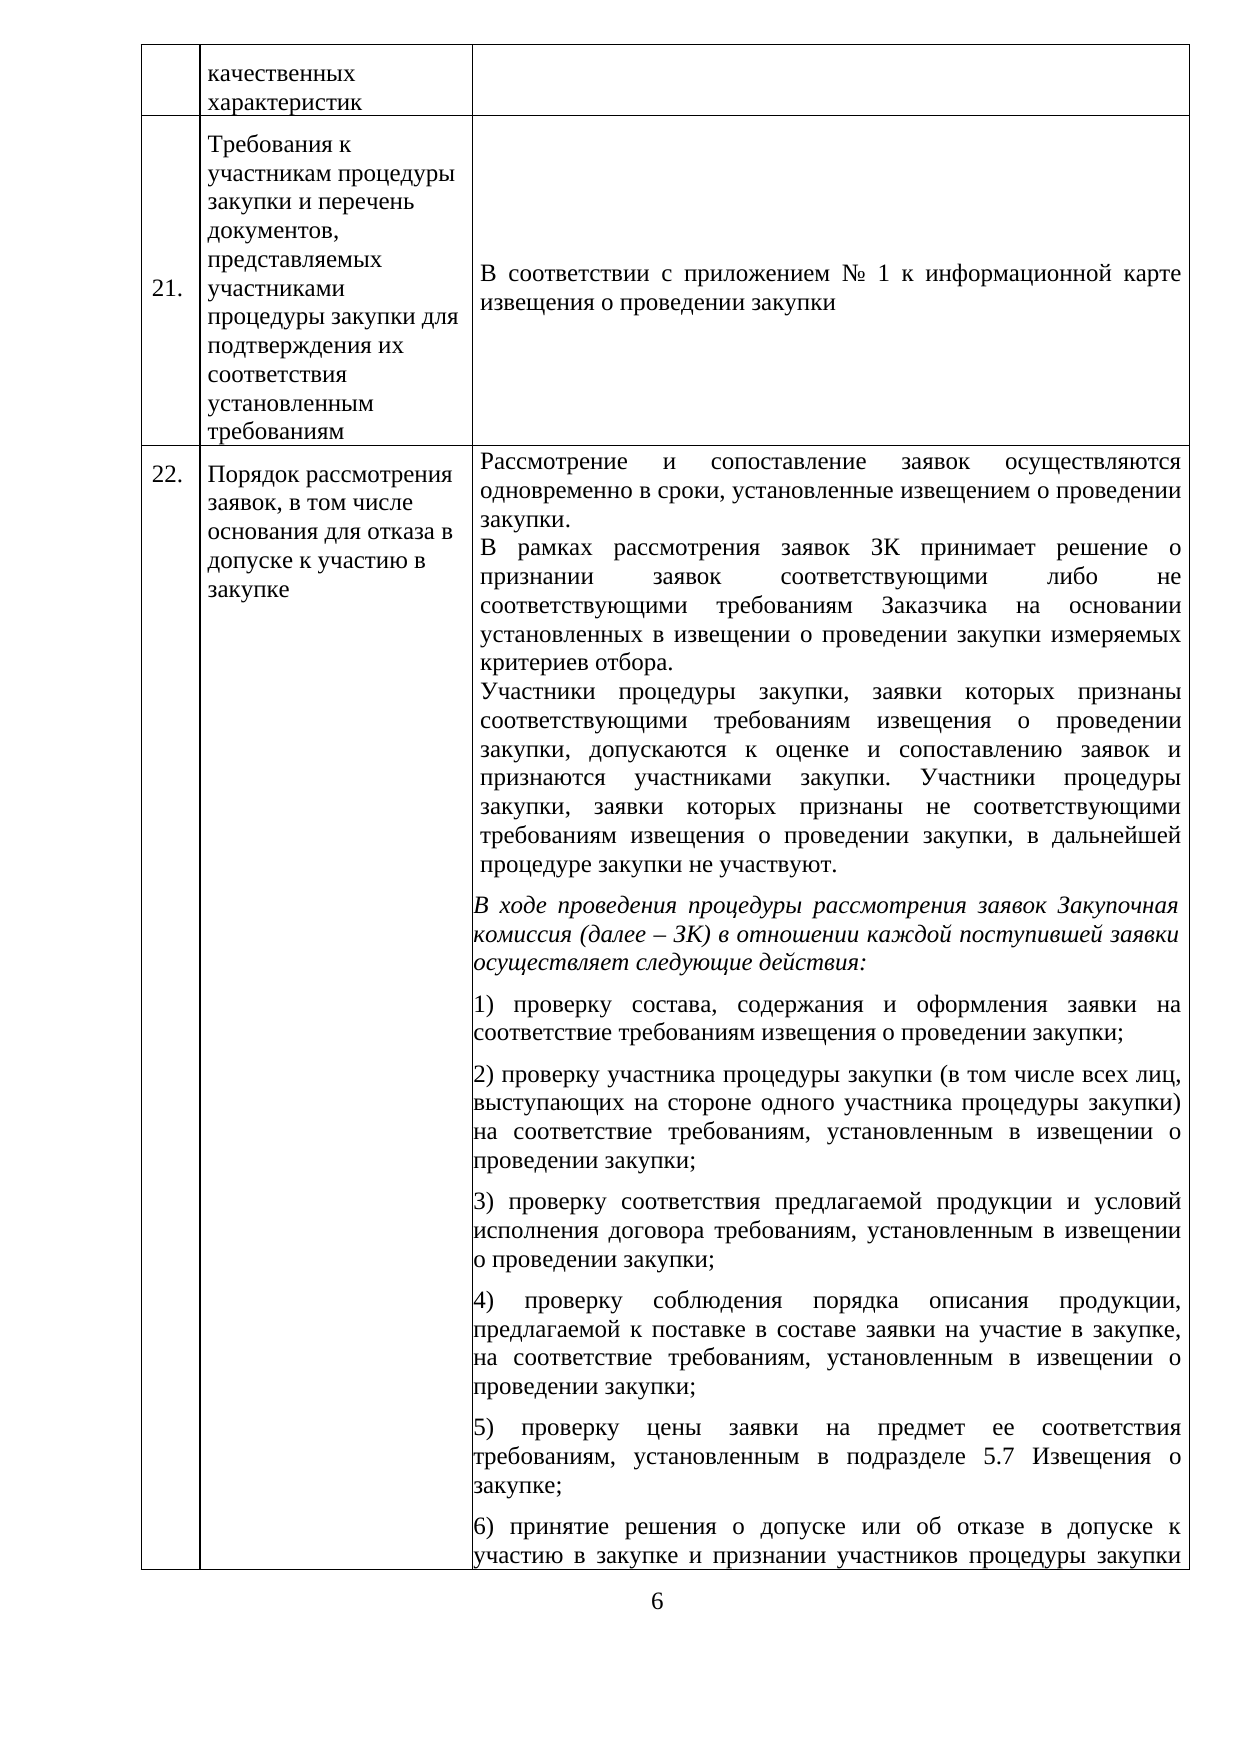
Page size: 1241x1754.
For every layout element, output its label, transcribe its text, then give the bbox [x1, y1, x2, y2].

table_cell [142, 45, 199, 115]
table_cell [142, 116, 199, 445]
table_cell В соответствии с приложением № 1 к информационной карте извещения о проведении закупки [473, 116, 1189, 445]
table_cell [142, 446, 199, 1569]
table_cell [473, 45, 1189, 115]
table_cell Требования к участникам процедуры закупки и перечень документов, представляемых участниками процедуры закупки для подтверждения их соответствия установленным требованиям [201, 116, 472, 445]
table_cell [201, 45, 472, 115]
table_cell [201, 446, 472, 1569]
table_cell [473, 446, 1189, 1569]
